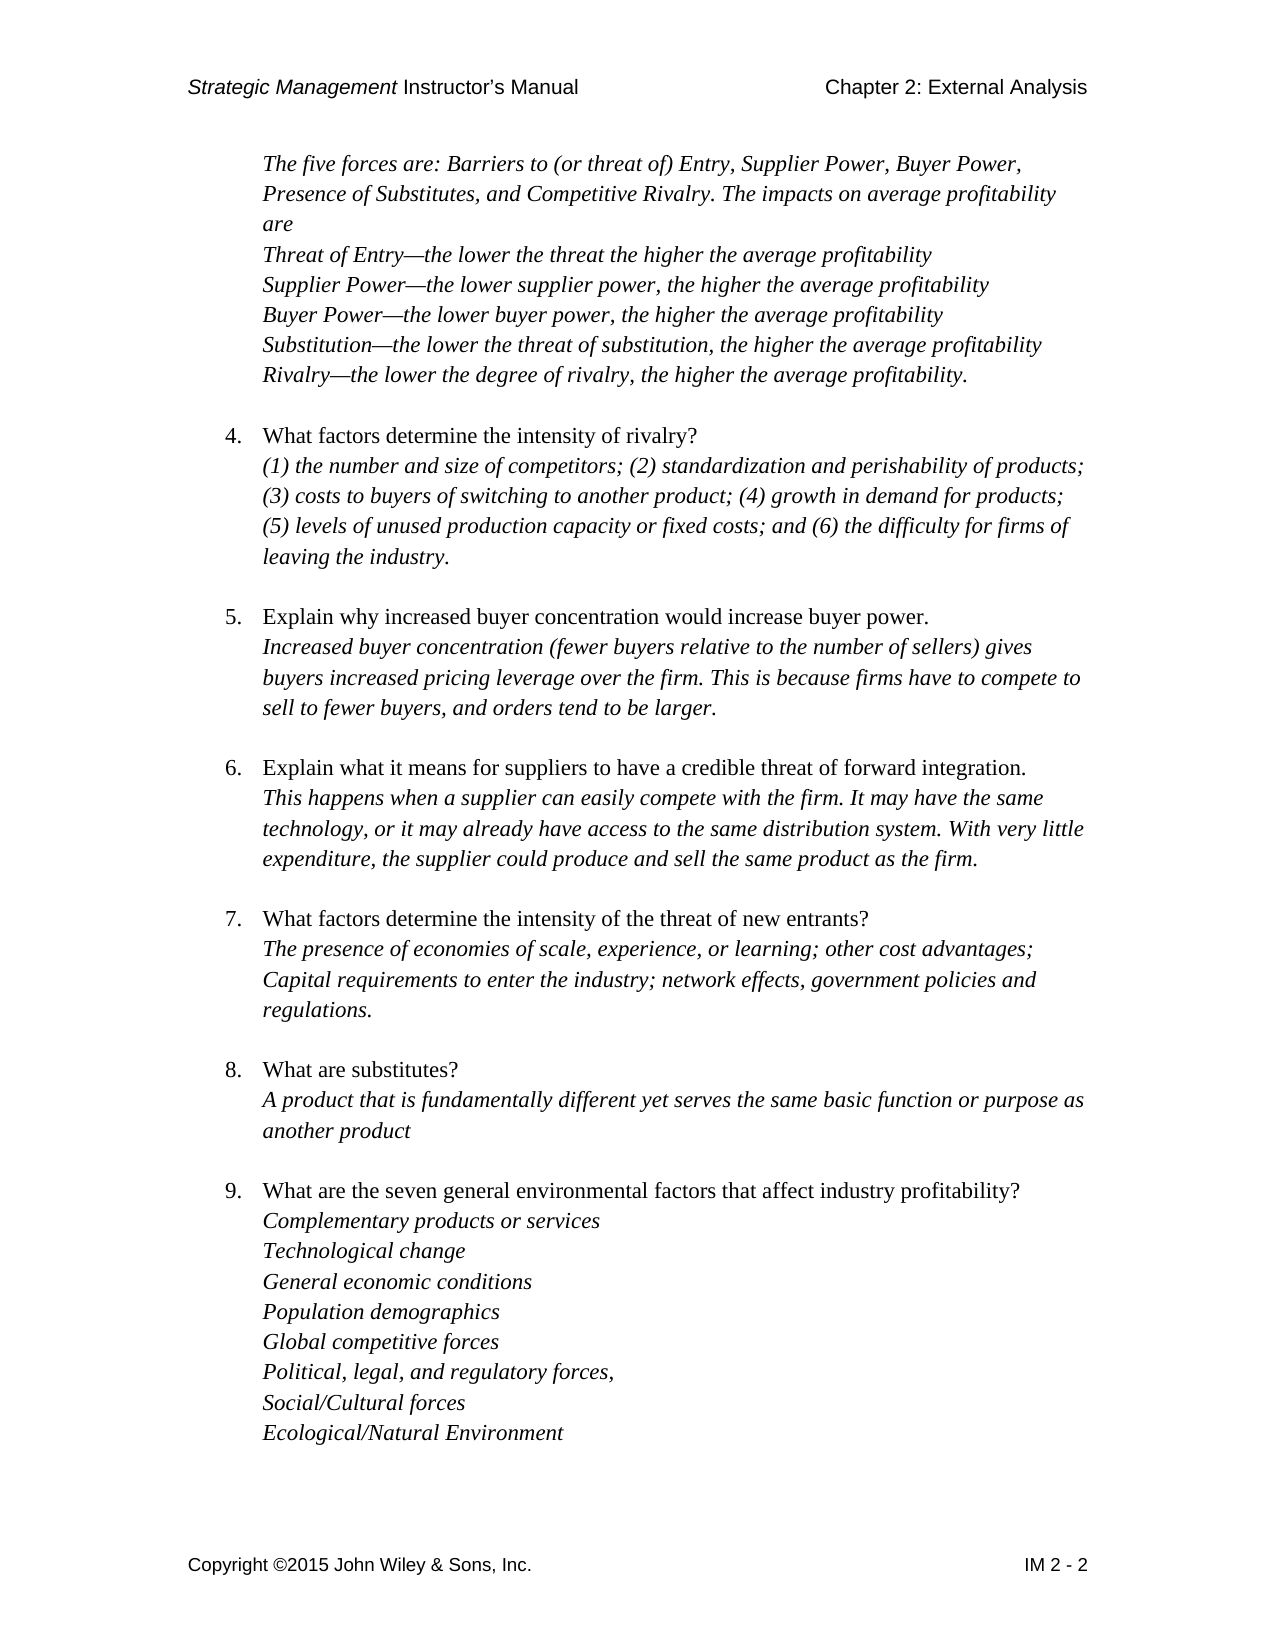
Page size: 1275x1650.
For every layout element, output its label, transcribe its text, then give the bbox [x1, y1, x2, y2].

text Supplier Power—the lower supplier power, the higher the average profitability [225, 271, 1087, 297]
text The five forces are: Barriers to (or threat of) Entry, Supplier Power, Buyer Power, Presence of Substitutes, and Competitive Rivalry. The impacts on average profitability are [225, 150, 1087, 237]
text 7. What factors determine the intensity of the threat of new entrants? [225, 905, 1087, 932]
text Technological change [262, 1237, 1087, 1264]
text Buyer Power—the lower buyer power, the higher the average profitability [225, 301, 1087, 327]
text Global competitive forces [262, 1328, 1087, 1354]
text 8. What are substitutes? [225, 1056, 1087, 1083]
text This happens when a supplier can easily compete with the firm. It may have the same technology, or it may already have access to the same distribution system. With very little expenditure, the supplier could produce and sell the same product as the firm. [225, 784, 1087, 871]
text Population demographics [262, 1298, 1087, 1324]
text 9. What are the seven general environmental factors that affect industry profitability? [225, 1177, 1087, 1203]
text 4. What factors determine the intensity of rivalry? [225, 422, 1087, 448]
text Political, legal, and regulatory forces, [262, 1358, 1087, 1385]
text Increased buyer concentration (fewer buyers relative to the number of sellers) gives buyers increased pricing leverage over the firm. This is because firms have to compete to sell to fewer buyers, and orders tend to be larger. [225, 633, 1087, 720]
text General economic conditions [262, 1268, 1087, 1294]
text A product that is fundamentally different yet serves the same basic function or purpose as another product [225, 1086, 1087, 1143]
text Substitution—the lower the threat of substitution, the higher the average profitability [225, 331, 1087, 358]
text 6. Explain what it means for suppliers to have a credible threat of forward integration. [225, 754, 1087, 781]
text Complementary products or services [262, 1207, 1087, 1234]
text The presence of economies of scale, experience, or learning; other cost advantages; Capital requirements to enter the industry; network effects, government policies and regulations. [225, 935, 1087, 1022]
text Rivalry—the lower the degree of rivalry, the higher the average profitability. [225, 361, 1087, 388]
text (1) the number and size of competitors; (2) standardization and perishability of products; (3) costs to buyers of switching to another product; (4) growth in demand for products; (5) levels of unused production capacity or fixed costs; and (6) the difficulty for firms of leaving the industry. [225, 452, 1087, 569]
text Ecological/Natural Environment [262, 1419, 1087, 1445]
text Threat of Entry—the lower the threat the higher the average profitability [225, 241, 1087, 267]
text 5. Explain why increased buyer concentration would increase buyer power. [225, 603, 1087, 629]
text Social/Cultural forces [262, 1388, 1087, 1415]
